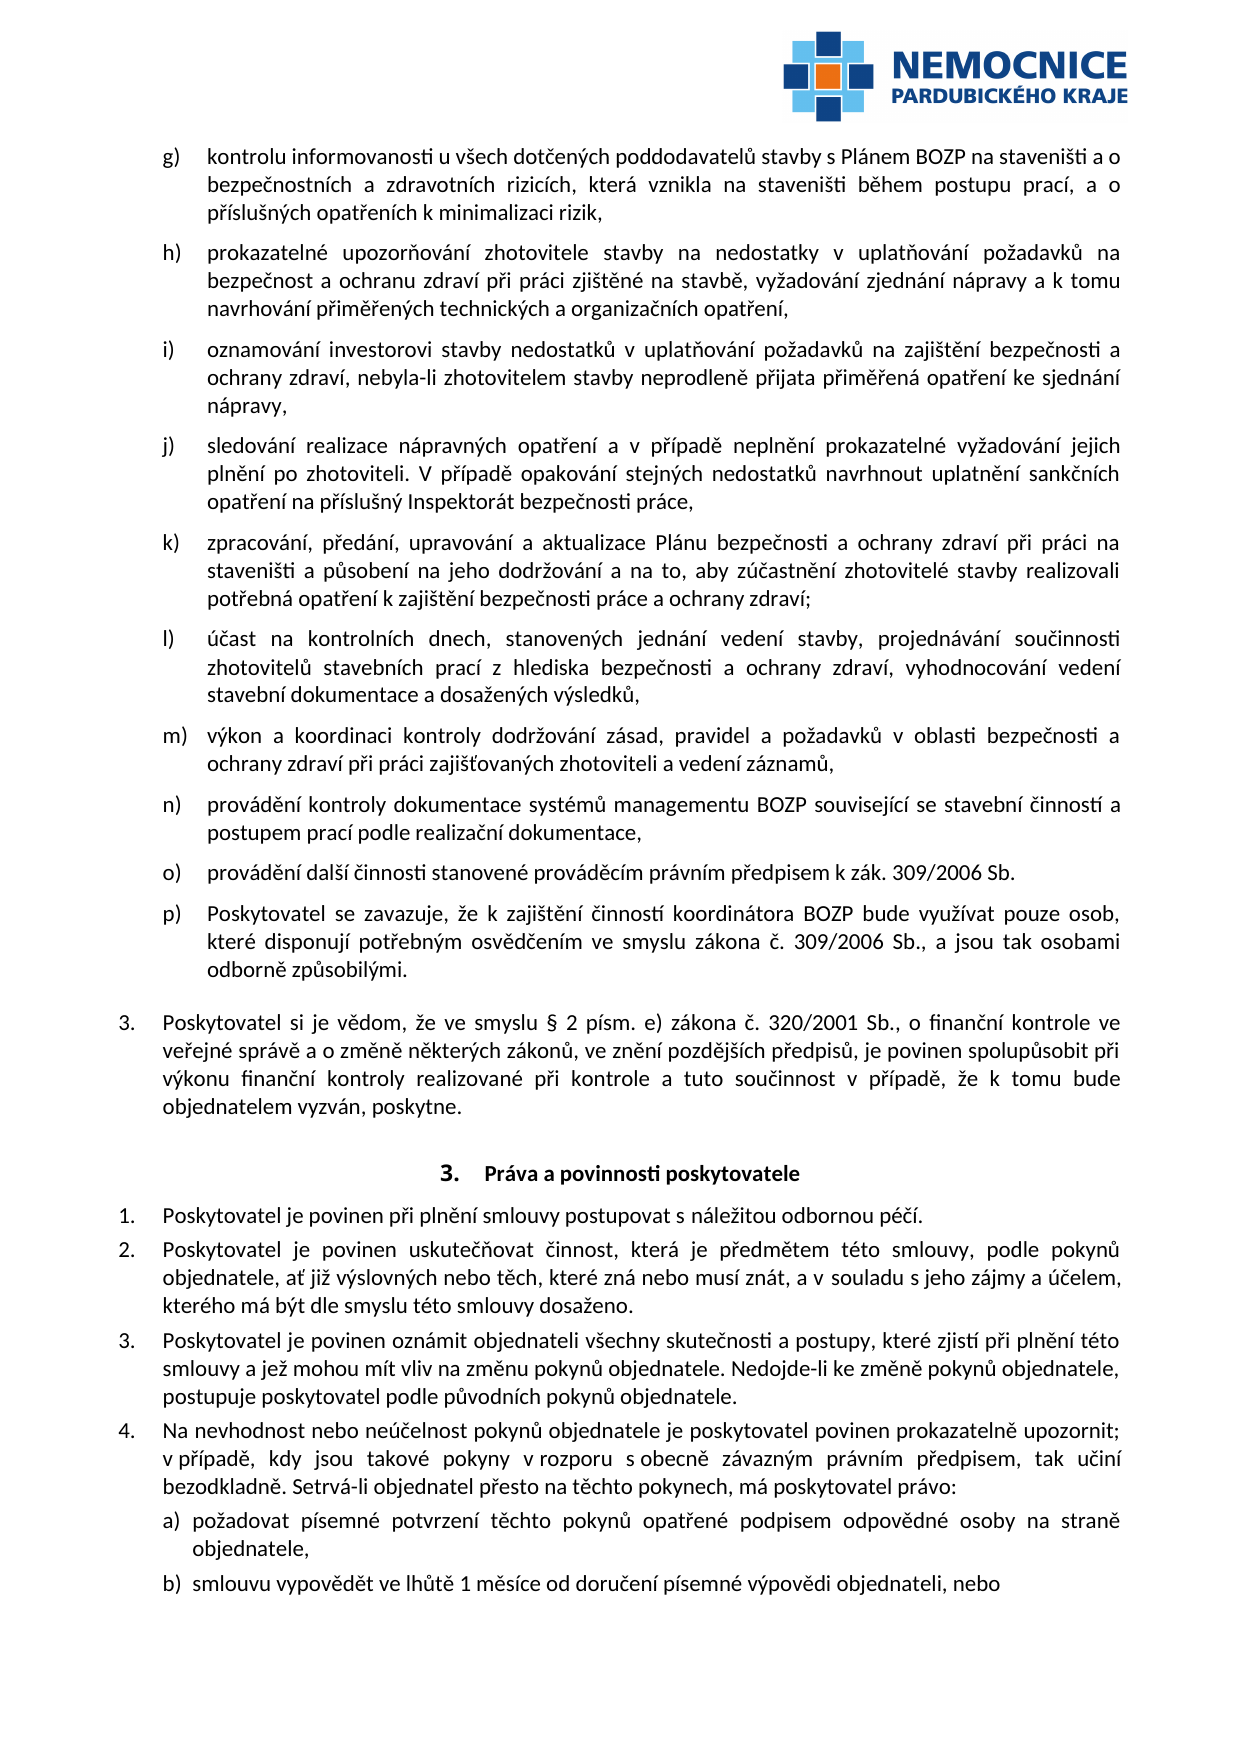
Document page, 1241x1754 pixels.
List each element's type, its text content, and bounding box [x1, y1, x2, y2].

text n) provádění kontroly dokumentace systémů managementu BOZP související se stavební činností a postupem prací podle realizační dokumentace, [162, 790, 1122, 846]
text j) sledování realizace nápravných opatření a v případě neplnění prokazatelné vyžadování jejich plnění po zhotoviteli. V případě opakování stejných nedostatků navrhnout uplatnění sankčních opatření na příslušný Inspektorát bezpečnosti práce, [162, 431, 1122, 516]
list Poskytovatel je povinen uskutečňovat činnost, která je předmětem této smlouvy, podle pokynů objednatele, ať již výslovných nebo těch, které zná nebo musí znát, a v souladu s jeho zájmy a účelem, kterého má být dle smyslu této smlouvy dosaženo. [118, 1235, 1122, 1319]
text k) zpracování, předání, upravování a aktualizace Plánu bezpečnosti a ochrany zdraví při práci na staveništi a působení na jeho dodržování a na to, aby zúčastnění zhotovitelé stavby realizovali potřebná opatření k zajištění bezpečnosti práce a ochrany zdraví; [162, 528, 1122, 612]
list požadovat písemné potvrzení těchto pokynů opatřené podpisem odpovědné osoby na straně objednatele, [162, 1506, 1122, 1562]
text g) kontrolu informovanosti u všech dotčených poddodavatelů stavby s Plánem BOZP na staveništi a o bezpečnostních a zdravotních rizicích, která vznikla na staveništi během postupu prací, a o příslušných opatřeních k minimalizaci rizik, [162, 142, 1122, 226]
text h) prokazatelné upozorňování zhotovitele stavby na nedostatky v uplatňování požadavků na bezpečnost a ochranu zdraví při práci zjištěné na stavbě, vyžadování zjednání nápravy a k tomu navrhování přiměřených technických a organizačních opatření, [162, 238, 1122, 322]
list smlouvu vypovědět ve lhůtě 1 měsíce od doručení písemné výpovědi objednateli, nebo [162, 1569, 1122, 1597]
text o) provádění další činnosti stanovené prováděcím právním předpisem k zák. 309/2006 Sb. [118, 858, 1122, 886]
text 3. Poskytovatel si je vědom, že ve smyslu § 2 písm. e) zákona č. 320/2001 Sb., o finanční kontrole ve veřejné správě a o změně některých zákonů, ve znění pozdějších předpisů, je povinen spolupůsobit při výkonu finanční kontroly realizované při kontrole a tuto součinnost v případě, že k tomu bude objednatelem vyzván, poskytne. [118, 1008, 1122, 1120]
text m) výkon a koordinaci kontroly dodržování zásad, pravidel a požadavků v oblasti bezpečnosti a ochrany zdraví při práci zajišťovaných zhotoviteli a vedení záznamů, [162, 721, 1122, 777]
text l) účast na kontrolních dnech, stanovených jednání vedení stavby, projednávání součinnosti zhotovitelů stavebních prací z hlediska bezpečnosti a ochrany zdraví, vyhodnocování vedení stavební dokumentace a dosažených výsledků, [162, 624, 1122, 709]
list Poskytovatel je povinen oznámit objednateli všechny skutečnosti a postupy, které zjistí při plnění této smlouvy a jež mohou mít vliv na změnu pokynů objednatele. Nedojde-li ke změně pokynů objednatele, postupuje poskytovatel podle původních pokynů objednatele. [118, 1326, 1122, 1410]
text p) Poskytovatel se zavazuje, že k zajištění činností koordinátora BOZP bude využívat pouze osob, které disponují potřebným osvědčením ve smyslu zákona č. 309/2006 Sb., a jsou tak osobami odborně způsobilými. [162, 899, 1122, 983]
list Poskytovatel je povinen při plnění smlouvy postupovat s náležitou odbornou péčí. [118, 1201, 1122, 1229]
picture [782, 30, 1128, 123]
list Na nevhodnost nebo neúčelnost pokynů objednatele je poskytovatel povinen prokazatelně upozornit; v případě, kdy jsou takové pokyny v rozporu s obecně závazným právním předpisem, tak učiní bezodkladně. Setrvá-li objednatel přesto na těchto pokynech, má poskytovatel právo: [118, 1416, 1122, 1500]
text i) oznamování investorovi stavby nedostatků v uplatňování požadavků na zajištění bezpečnosti a ochrany zdraví, nebyla-li zhotovitelem stavby neprodleně přijata přiměřená opatření ke sjednání nápravy, [162, 335, 1122, 419]
text Práva a povinnosti poskytovatele [118, 1157, 1122, 1189]
